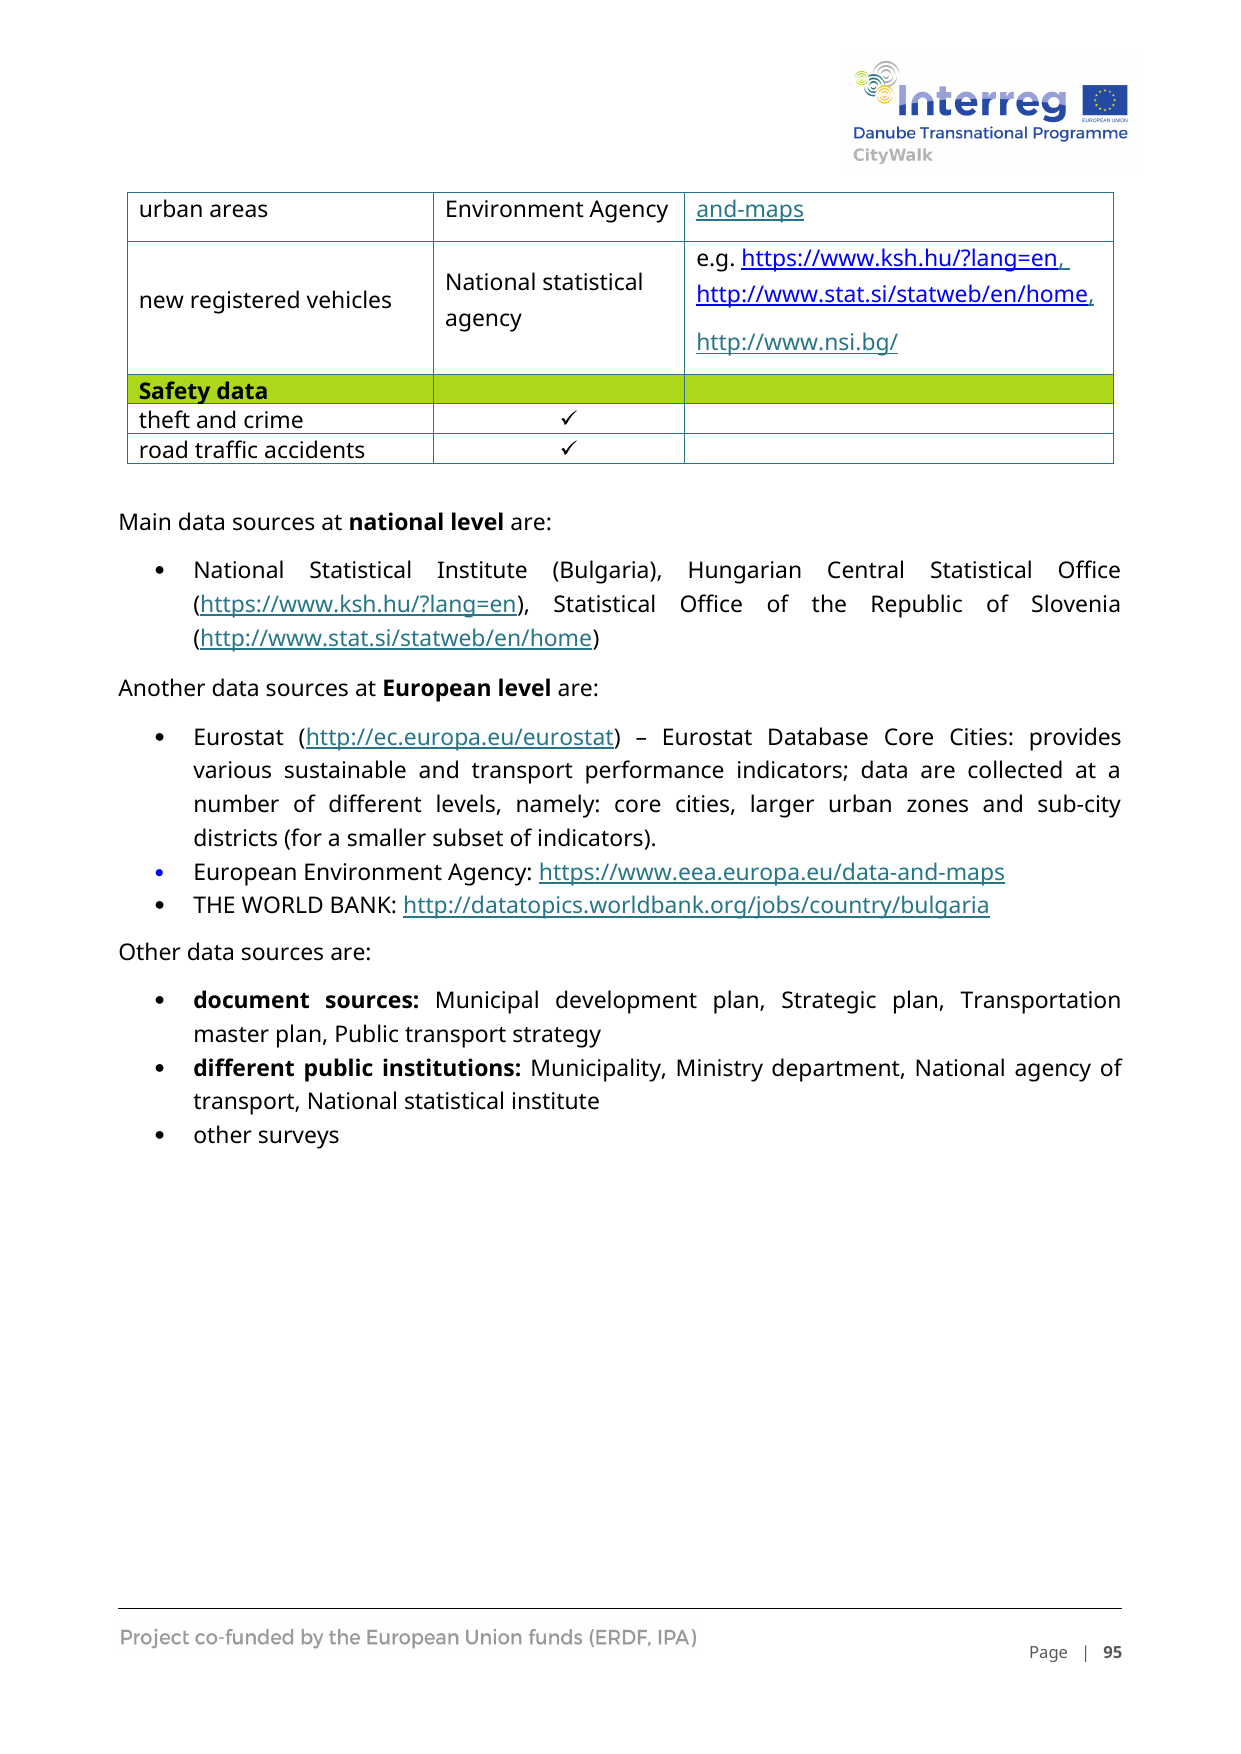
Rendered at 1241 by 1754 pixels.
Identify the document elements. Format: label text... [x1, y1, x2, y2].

picture [113, 1622, 704, 1656]
text Main data sources at national level are: [118, 506, 1122, 537]
list other surveys [156, 1119, 1122, 1150]
list Eurostat (http://ec.europa.eu/eurostat) – Eurostat Database Core Cities: provides various sustainable and transport performance indicators; data are collected at a number of different levels, namely: core cities, larger urban zones and sub-city districts (for a smaller subset of indicators). [156, 721, 1122, 853]
table_cell road traffic accidents [128, 434, 433, 462]
table_cell [434, 375, 684, 403]
text Another data sources at European level are: [118, 672, 1122, 703]
picture [842, 53, 1138, 170]
table_cell [685, 404, 1113, 433]
table_cell https://www.eea.europa.eu/data-and-maps [685, 193, 1113, 241]
list European Environment Agency: https://www.eea.europa.eu/data-and-maps [156, 856, 1122, 887]
table_cell European Environment Agency [434, 193, 684, 241]
table_cell new registered vehicles [128, 242, 433, 374]
table_cell distribution of green urban areas [128, 193, 433, 241]
table_cell e.g. https://www.ksh.hu/?lang=en, http://www.stat.si/statweb/en/home, http://www.nsi.bg/ [685, 242, 1113, 374]
list document sources: Municipal development plan, Strategic plan, Transportation master plan, Public transport strategy [156, 984, 1122, 1049]
table_cell [434, 434, 684, 462]
table_cell National statistical agency [434, 242, 684, 374]
text Other data sources are: [118, 936, 1122, 967]
table_cell theft and crime [128, 404, 433, 433]
table_cell [434, 404, 684, 433]
table_cell Safety data [128, 375, 433, 403]
table_cell [685, 375, 1113, 403]
table_cell [685, 434, 1113, 462]
list National Statistical Institute (Bulgaria), Hungarian Central Statistical Office (https://www.ksh.hu/?lang=en), Statistical Office of the Republic of Slovenia (http://www.stat.si/statweb/en/home) [156, 554, 1122, 653]
list different public institutions: Municipality, Ministry department, National agency of transport, National statistical institute [156, 1052, 1122, 1117]
list THE WORLD BANK: http://datatopics.worldbank.org/jobs/country/bulgaria [156, 889, 1122, 921]
